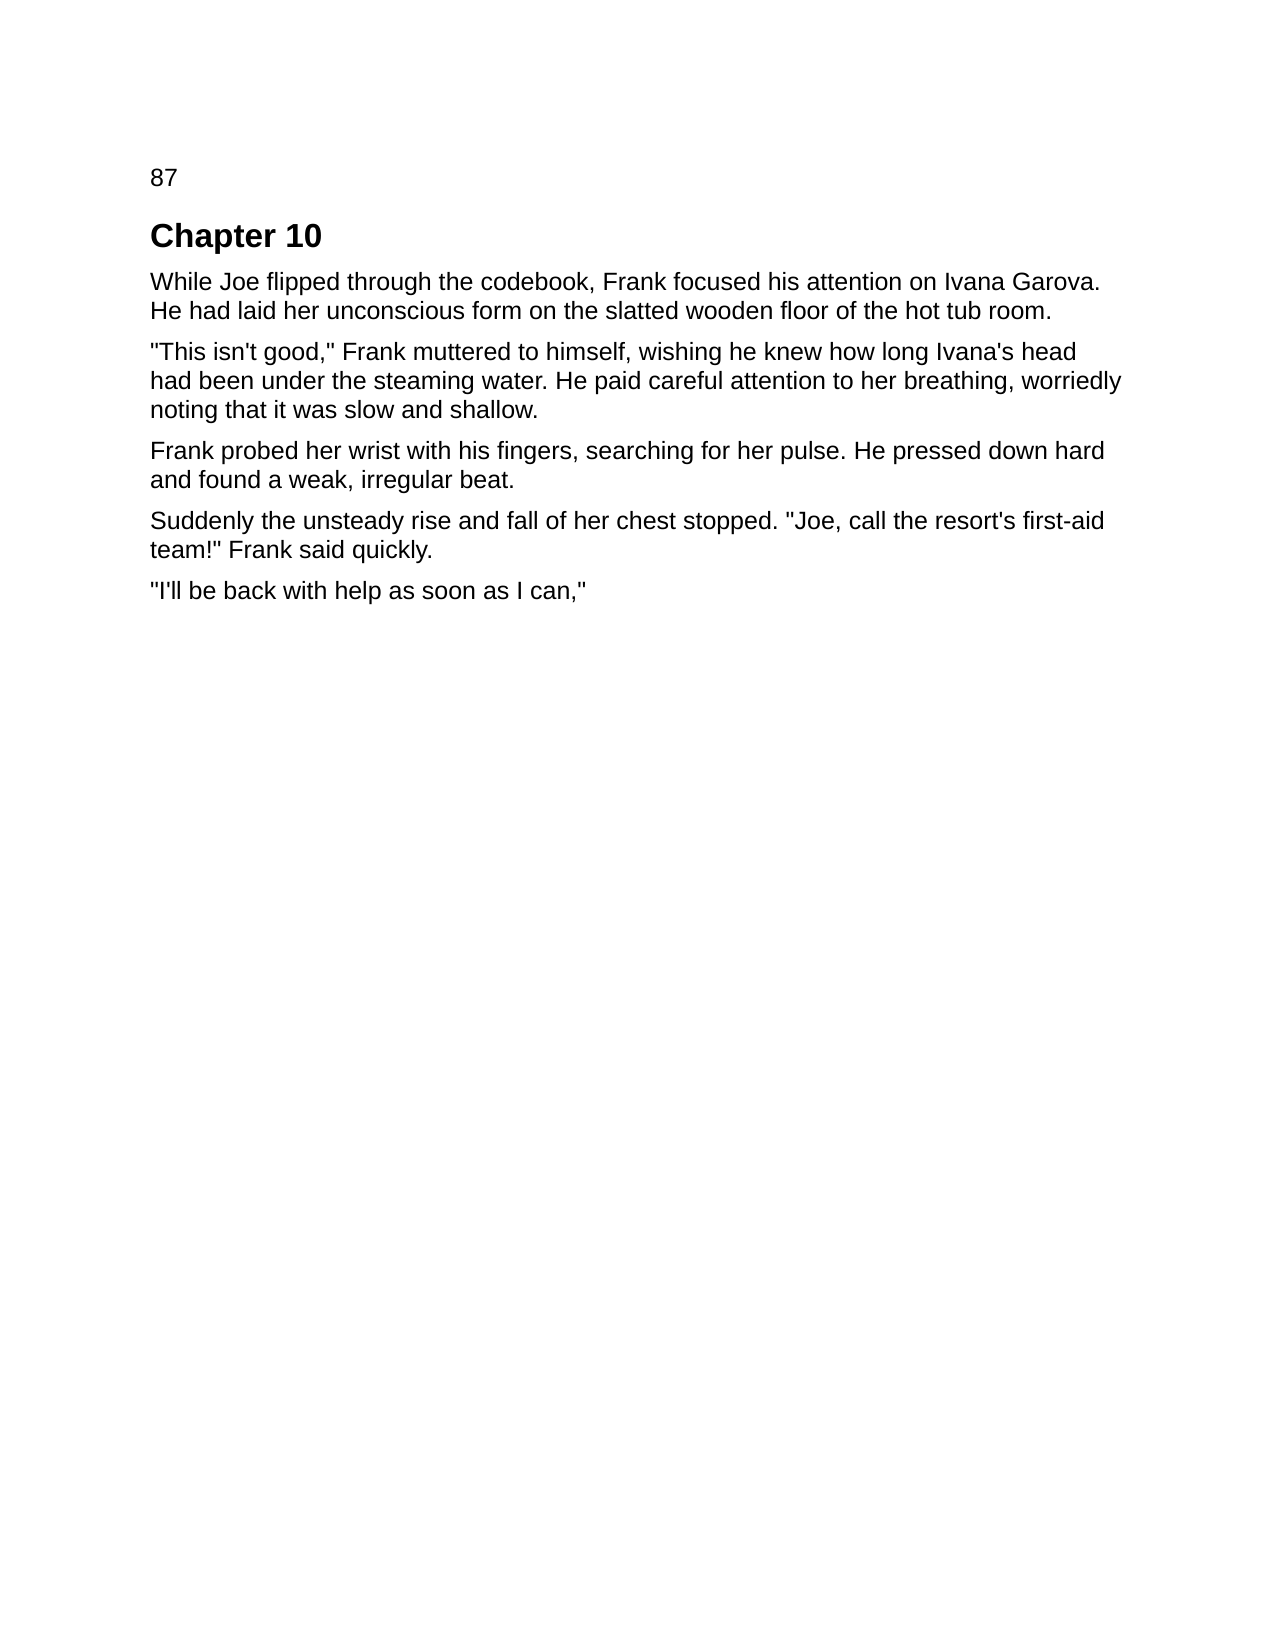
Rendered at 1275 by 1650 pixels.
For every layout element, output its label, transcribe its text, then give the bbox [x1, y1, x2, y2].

subtitle Chapter 10 [150, 216, 1125, 255]
text Suddenly the unsteady rise and fall of her chest stopped. "Joe, call the resort's first-aid team!" Frank said quickly. [150, 506, 1125, 563]
text Frank probed her wrist with his fingers, searching for her pulse. He pressed down hard and found a weak, irregular beat. [150, 436, 1125, 493]
text While Joe flipped through the codebook, Frank focused his attention on Ivana Garova. He had laid her unconscious form on the slatted wooden floor of the hot tub room. [150, 267, 1125, 325]
text "I'll be back with help as soon as I can," [150, 576, 1125, 605]
text 87 [150, 162, 1125, 191]
text "This isn't good," Frank muttered to himself, wishing he knew how long Ivana's head had been under the steaming water. He paid careful attention to her breathing, worriedly noting that it was slow and shallow. [150, 337, 1125, 423]
